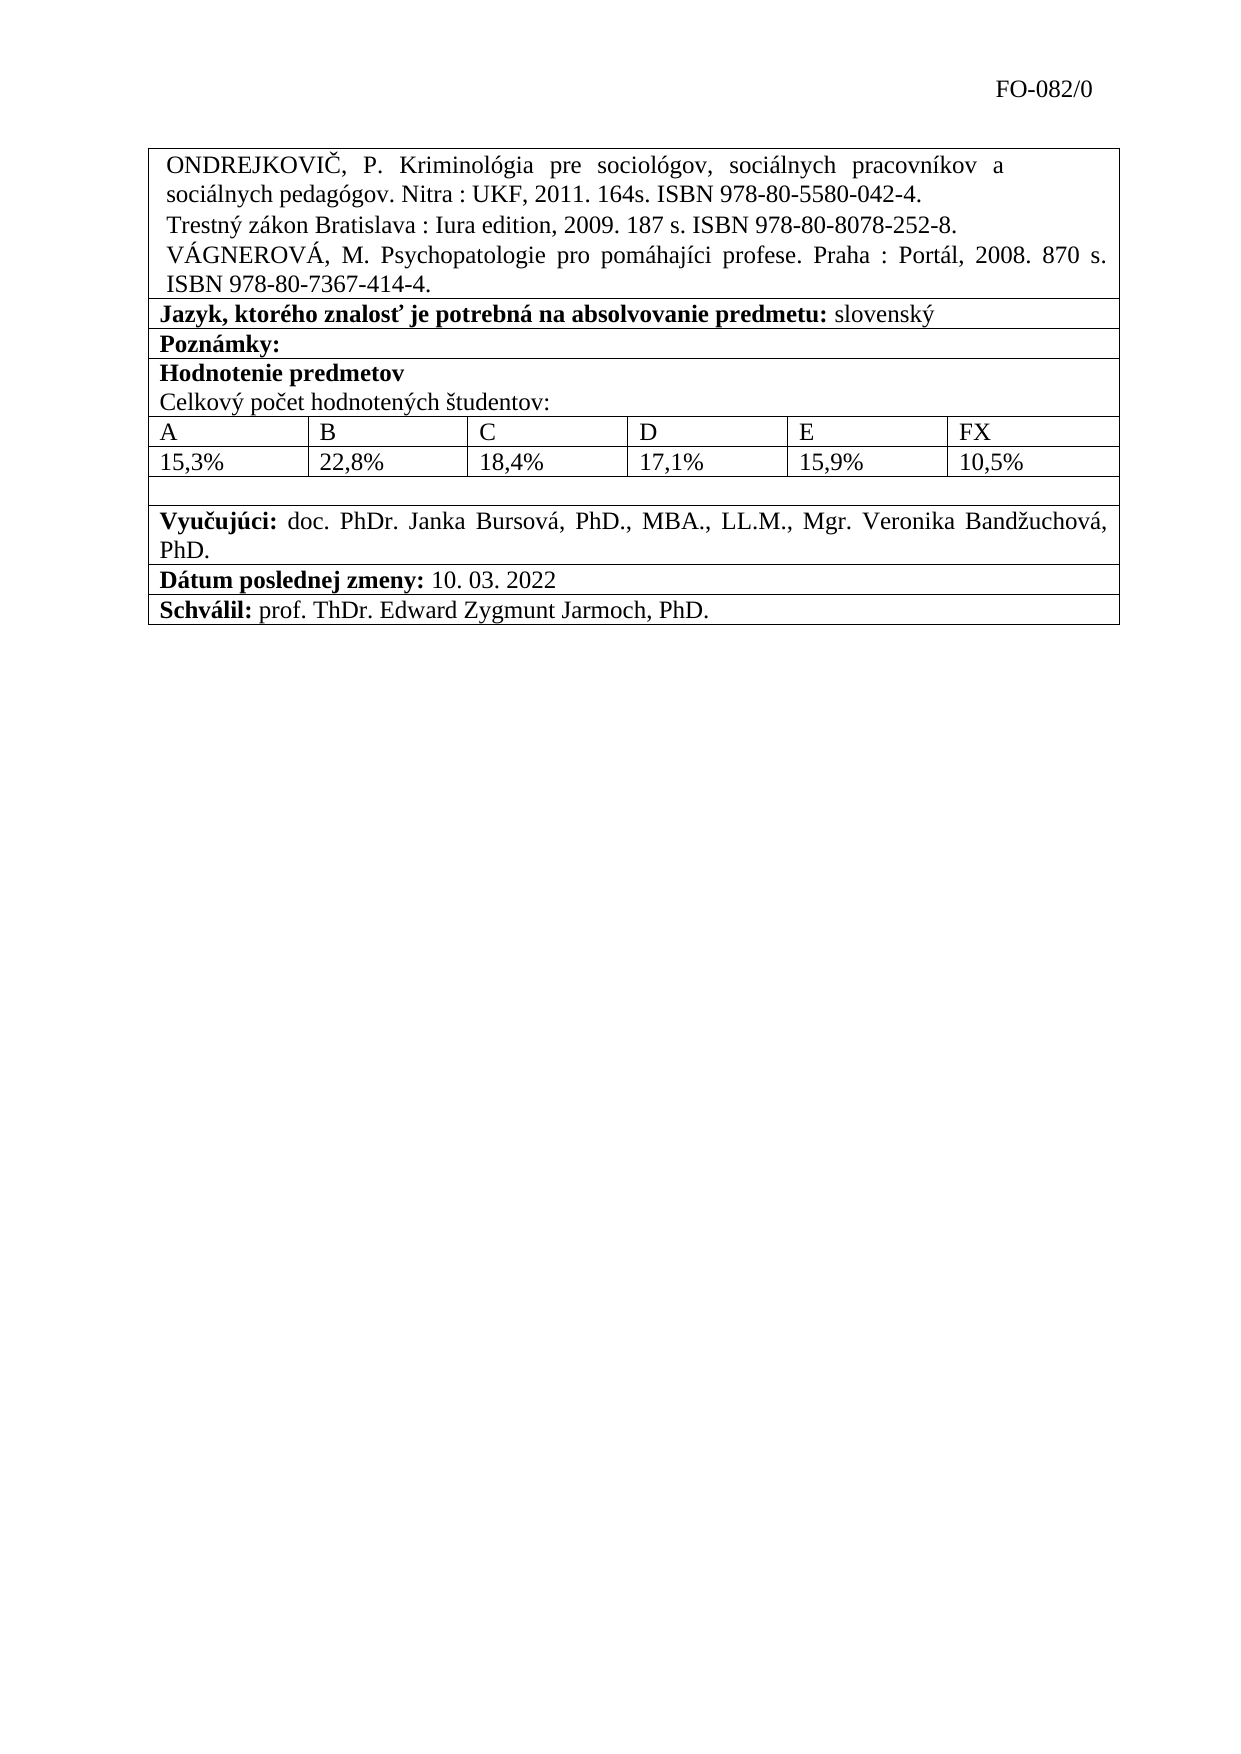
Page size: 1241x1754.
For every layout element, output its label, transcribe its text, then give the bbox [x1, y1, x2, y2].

table_cell Vyučujúci: doc. PhDr. Janka Bursová, PhD., MBA., LL.M., Mgr. Veronika Bandžuchová, PhD. [149, 506, 1119, 564]
table_cell 15,3% [149, 447, 308, 476]
table_cell A [149, 417, 308, 446]
table_cell 15,9% [788, 447, 947, 476]
table_cell C [468, 417, 627, 446]
table_cell Hodnotenie predmetov Celkový počet hodnotených študentov: [149, 359, 1119, 416]
table_cell 18,4% [468, 447, 627, 476]
table_cell 10,5% [948, 447, 1119, 476]
table_cell [149, 477, 1119, 505]
table_cell B [309, 417, 467, 446]
table_cell Dátum poslednej zmeny: 10. 03. 2022 [149, 565, 1119, 594]
table_cell 17,1% [628, 447, 787, 476]
table_cell Schválil: prof. ThDr. Edward Zygmunt Jarmoch, PhD. [149, 595, 1119, 623]
table_cell D [628, 417, 787, 446]
table_cell Jazyk, ktorého znalosť je potrebná na absolvovanie predmetu: slovenský [149, 299, 1119, 328]
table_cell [149, 149, 1119, 298]
table_cell 22,8% [309, 447, 467, 476]
table_cell Poznámky: [149, 329, 1119, 357]
table_cell FX [948, 417, 1119, 446]
table_cell E [788, 417, 947, 446]
